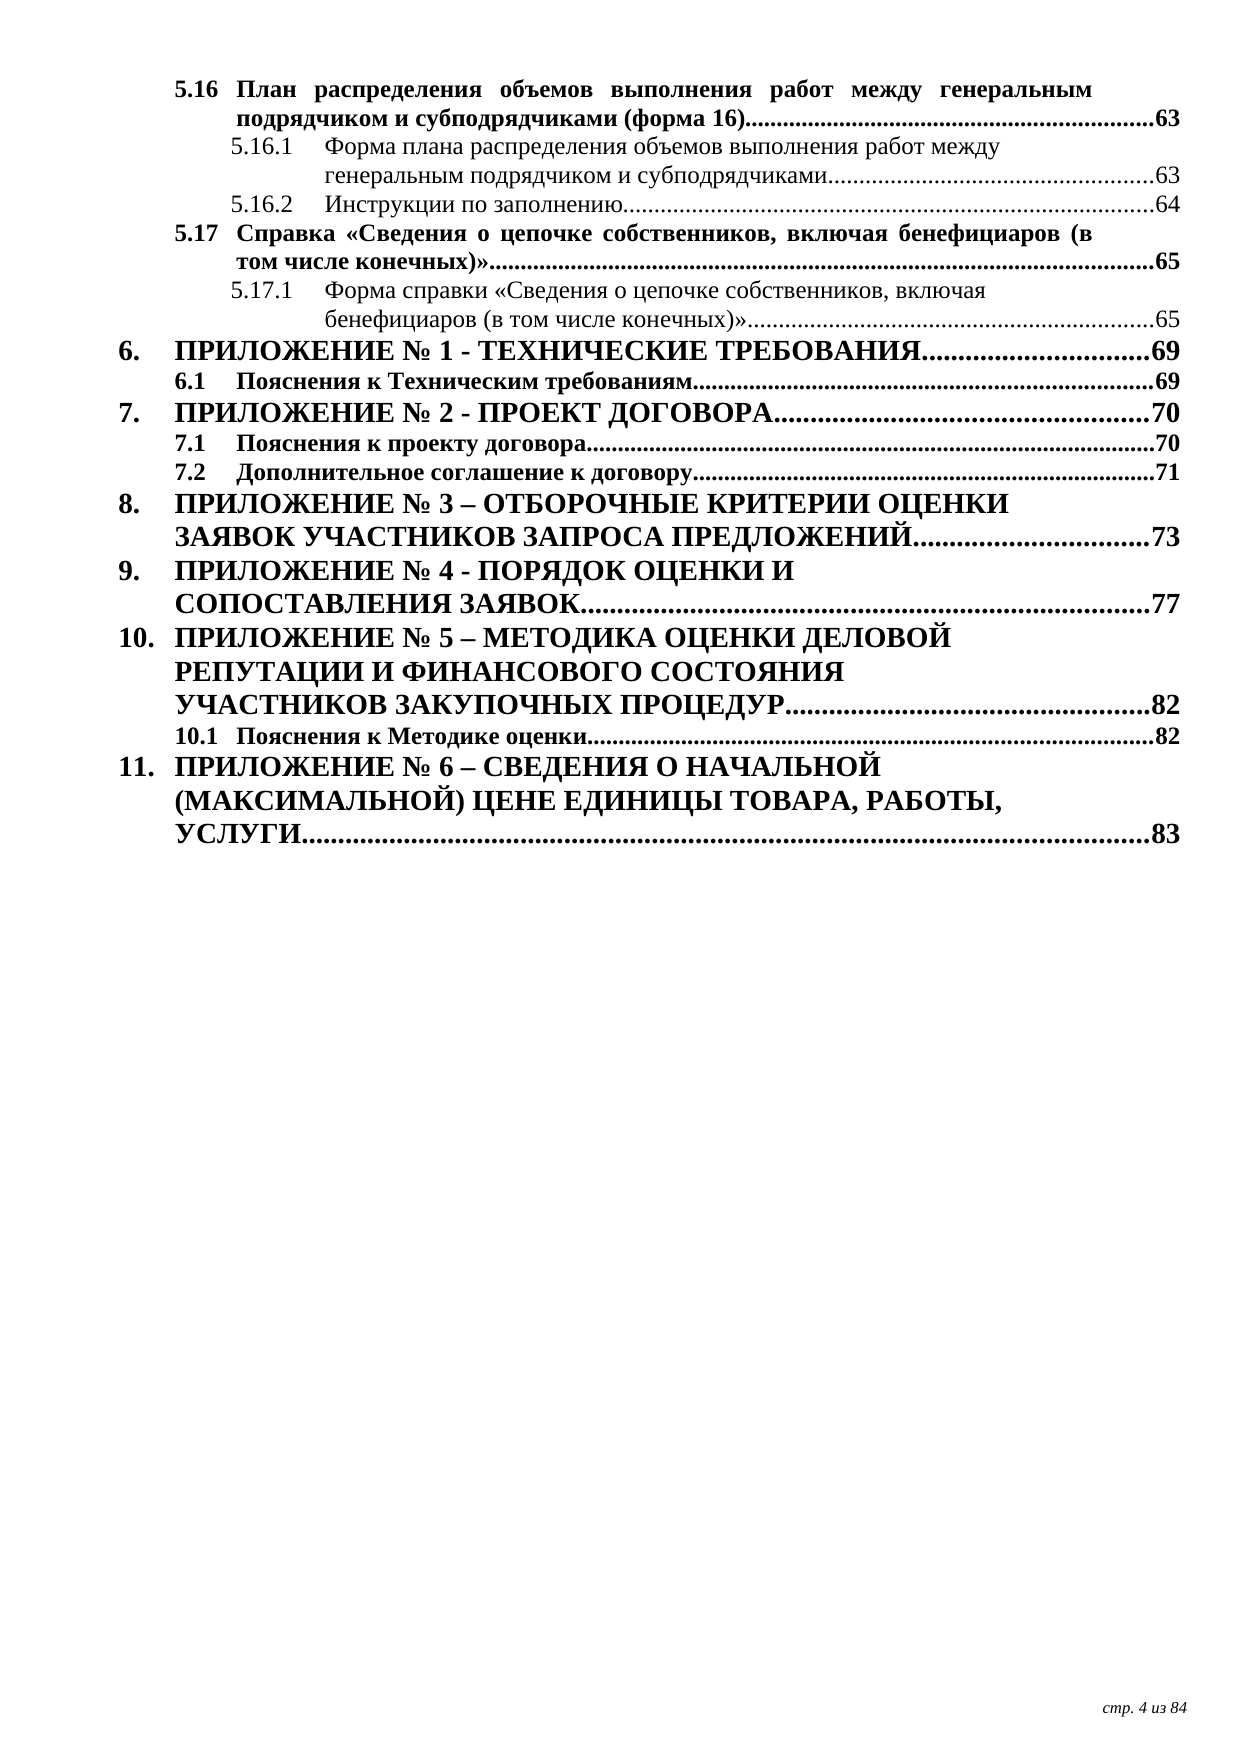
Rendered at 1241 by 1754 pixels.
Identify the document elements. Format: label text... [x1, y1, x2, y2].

text 7. Приложение № 2 - Проект Договора 70 [118, 395, 1063, 428]
text 8. Приложение № 3 – Отборочные критерии оценки заявок Участников запроса предложений 73 [118, 486, 1063, 553]
text 5.16.2 Инструкции по заполнению 64 [230, 189, 1063, 218]
text 10.1 Пояснения к Методике оценки 82 [174, 721, 1093, 749]
text 5.16.1 Форма плана распределения объемов выполнения работ между генеральным подрядчиком и субподрядчиками 63 [230, 131, 1063, 189]
text 10. Приложение № 5 – Методика оценки деловой репутации и финансового состояния участников закупочных процедур 82 [118, 620, 1063, 721]
text 5.17 Справка «Сведения о цепочке собственников, включая бенефициаров (в том числе конечных)» 65 [174, 218, 1093, 275]
text 5.16 План распределения объемов выполнения работ между генеральным подрядчиком и субподрядчиками (форма 16) 63 [174, 74, 1093, 131]
text 6.1 Пояснения к Техническим требованиям 69 [174, 366, 1093, 395]
text 7.1 Пояснения к проекту договора 70 [174, 428, 1093, 457]
text 6. Приложение № 1 - Технические требования 69 [118, 333, 1063, 366]
text 5.17.1 Форма справки «Сведения о цепочке собственников, включая бенефициаров (в том числе конечных)» 65 [230, 275, 1063, 333]
text 7.2 Дополнительное соглашение к договору 71 [174, 457, 1093, 486]
text 9. Приложение № 4 - Порядок оценки и сопоставления заявок 77 [118, 553, 1063, 620]
text 11. Приложение № 6 – Сведения о начальной (максимальной) цене единицы товара, работы, услуги 83 [118, 749, 1063, 850]
